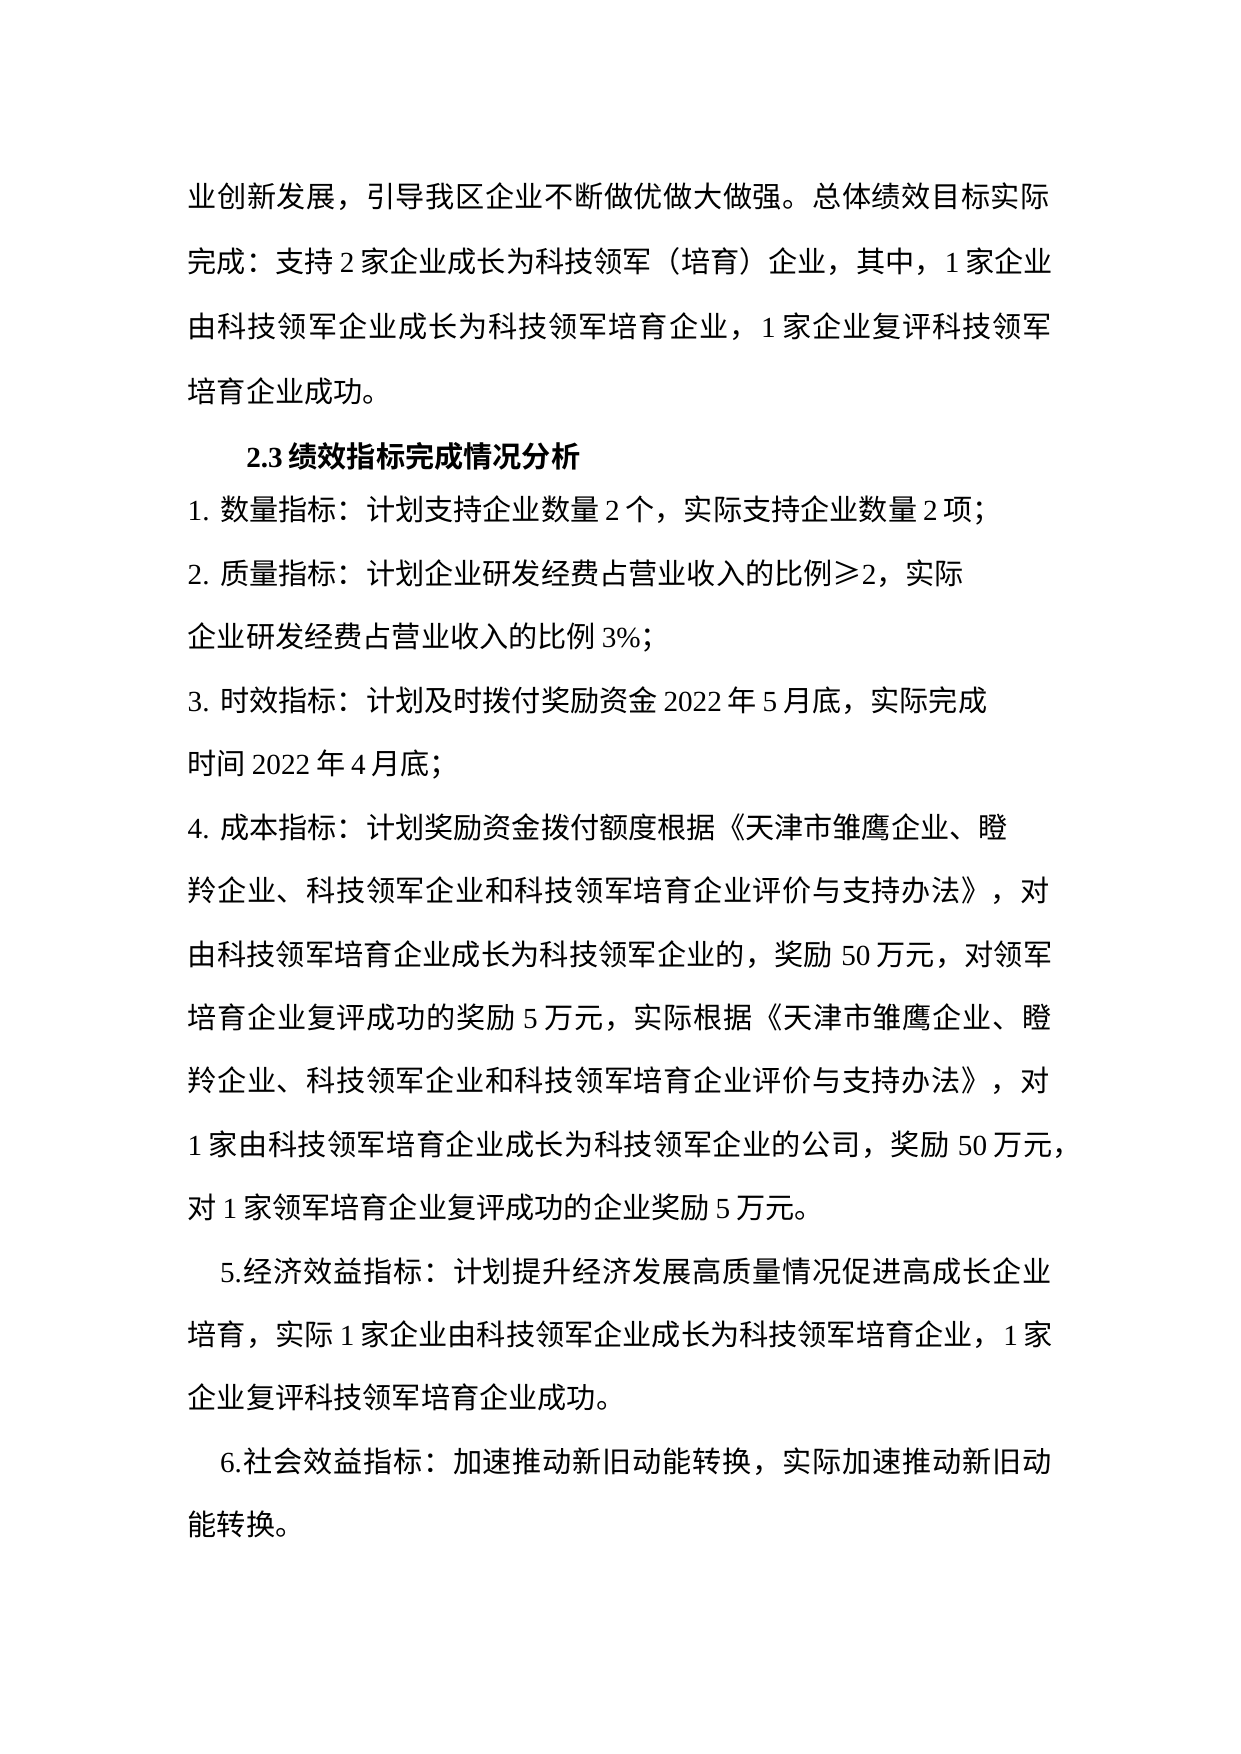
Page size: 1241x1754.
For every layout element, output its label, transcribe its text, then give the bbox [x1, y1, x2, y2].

list 质量指标：计划企业研发经费占营业收入的比例≥2，实际 [187, 550, 1053, 593]
list 5.经济效益指标：计划提升经济发展高质量情况促进高成长企业培育，实际1家企业由科技领军企业成长为科技领军培育企业，1家企业复评科技领军培育企业成功。 [187, 1248, 1053, 1417]
list 6.社会效益指标：加速推动新旧动能转换，实际加速推动新旧动能转换。 [187, 1438, 1053, 1544]
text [187, 162, 1053, 422]
list 企业研发经费占营业收入的比例3%； [187, 614, 1053, 656]
list 羚企业、科技领军企业和科技领军培育企业评价与支持办法》，对由科技领军培育企业成长为科技领军企业的，奖励50万元，对领军培育企业复评成功的奖励5万元，实际根据《天津市雏鹰企业、瞪羚企业、科技领军企业和科技领军培育企业评价与支持办法》，对1家由科技领军培育企业成长为科技领军企业的公司，奖励50万元，对1家领军培育企业复评成功的企业奖励5万元。 [187, 868, 1053, 1227]
list 时间2022年4月底； [187, 741, 1053, 783]
text 2.3绩效指标完成情况分析 [246, 422, 1053, 487]
list 时效指标：计划及时拨付奖励资金2022年5月底，实际完成 [187, 677, 1053, 719]
list 数量指标：计划支持企业数量2个，实际支持企业数量2项； [187, 487, 1053, 529]
list 成本指标：计划奖励资金拨付额度根据《天津市雏鹰企业、瞪 [187, 804, 1053, 846]
